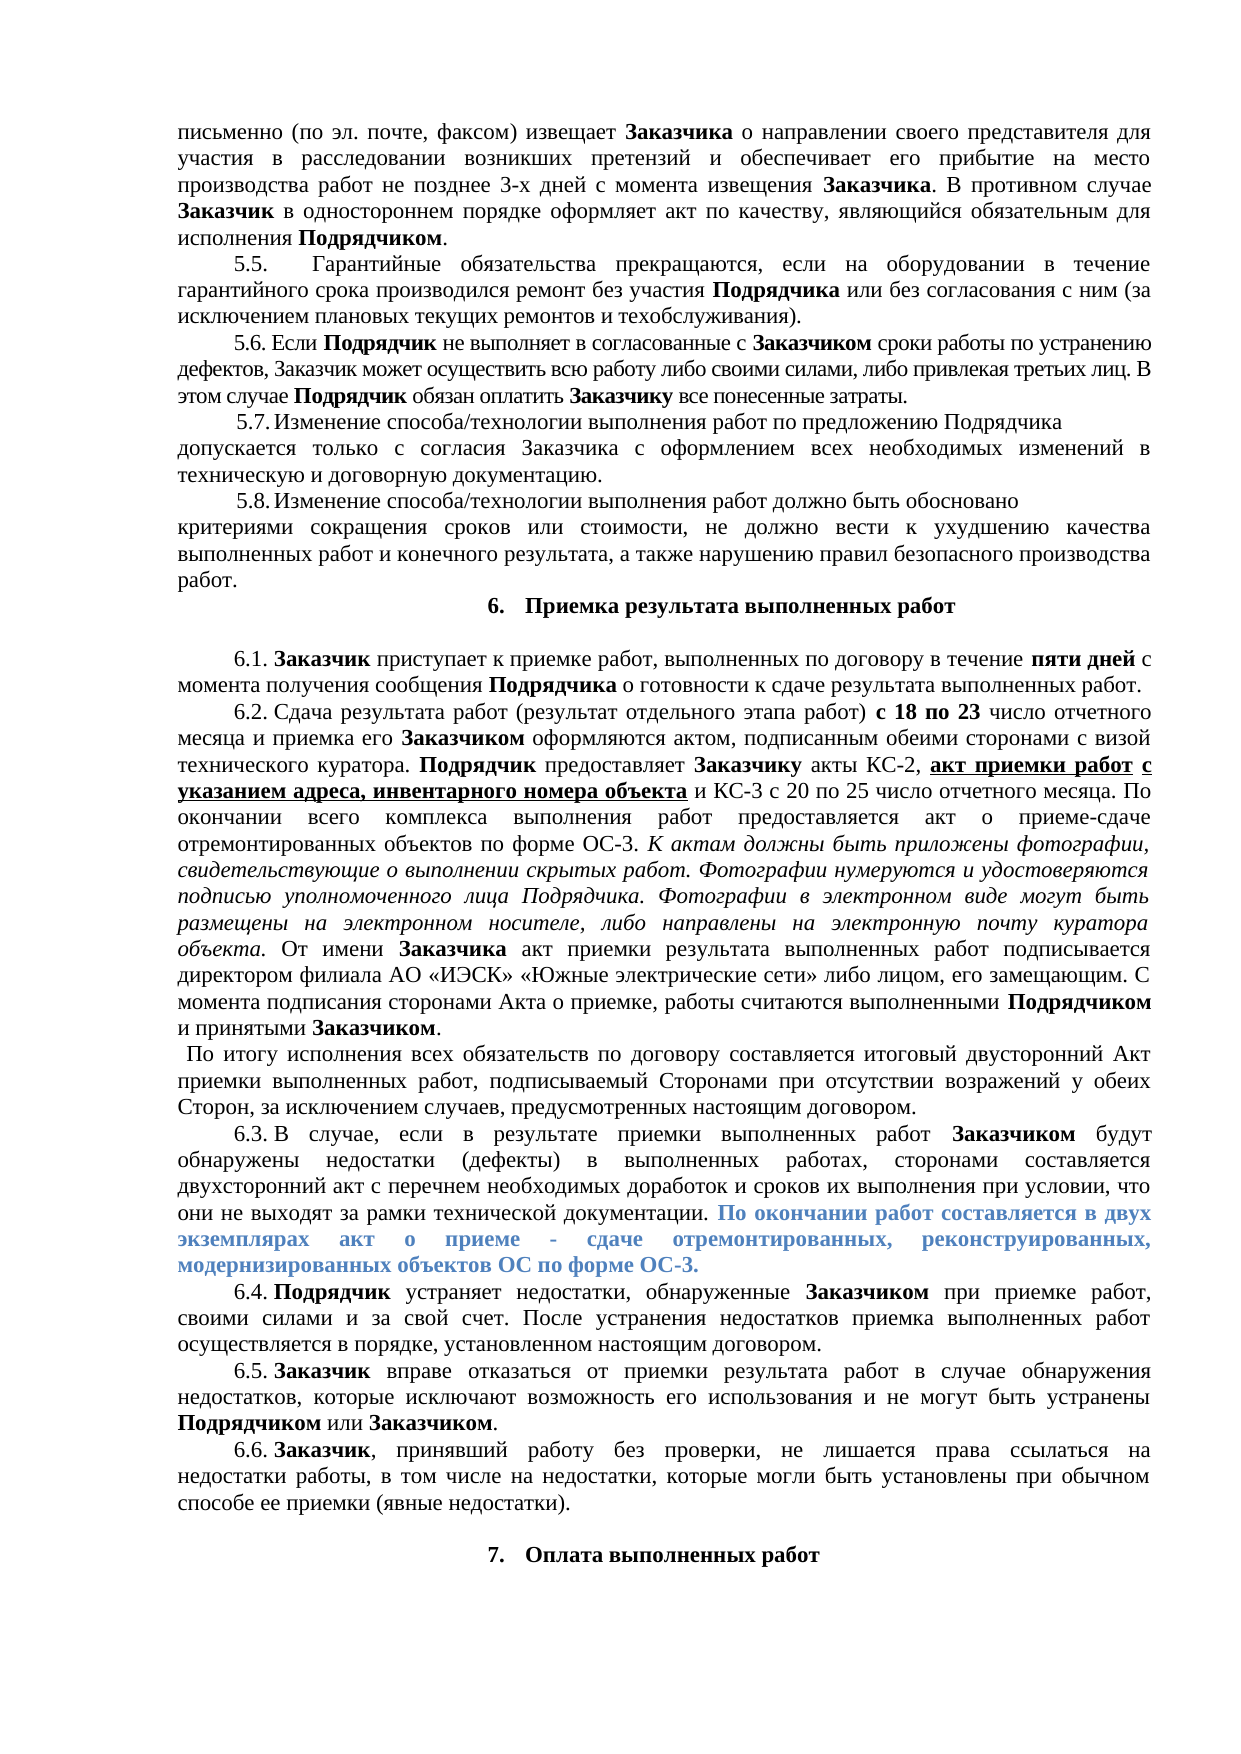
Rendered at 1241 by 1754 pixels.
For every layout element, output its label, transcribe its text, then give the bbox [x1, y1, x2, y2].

list Если Подрядчик не выполняет в согласованные с Заказчиком сроки работы по устранению дефектов, Заказчик может осуществить всю работу либо своими силами, либо привлекая третьих лиц. В этом случае Подрядчик обязан оплатить Заказчику все понесенные затраты. [177, 329, 1152, 408]
list В случае, если в результате приемки выполненных работ Заказчиком будут обнаружены недостатки (дефекты) в выполненных работах, сторонами составляется двухсторонний акт с перечнем необходимых доработок и сроков их выполнения при условии, что они не выходят за рамки технической документации. По окончании работ составляется в двух экземплярах акт о приеме - сдаче отремонтированных, реконструированных, модернизированных объектов ОС по форме ОС-3. [177, 1119, 1152, 1278]
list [177, 118, 1152, 250]
list Заказчик вправе отказаться от приемки результата работ в случае обнаружения недостатков, которые исключают возможность его использования и не могут быть устранены Подрядчиком или Заказчиком. [177, 1357, 1152, 1436]
list Гарантийные обязательства прекращаются, если на оборудовании в течение гарантийного срока производился ремонт без участия Подрядчика или без согласования с ним (за исключением плановых текущих ремонтов и техобслуживания). [177, 250, 1152, 329]
list Изменение способа/технологии выполнения работ должно быть обосновано [236, 487, 1152, 513]
list Заказчик, принявший работу без проверки, не лишается права ссылаться на недостатки работы, в том числе на недостатки, которые могли быть установлены при обычном способе ее приемки (явные недостатки). [177, 1436, 1152, 1515]
list Оплата выполненных работ [487, 1541, 1152, 1568]
list Подрядчик устраняет недостатки, обнаруженные Заказчиком при приемке работ, своими силами и за свой счет. После устранения недостатков приемка выполненных работ осуществляется в порядке, установленном настоящим договором. [177, 1278, 1152, 1357]
list Сдача результата работ (результат отдельного этапа работ) с 18 по 23 число отчетного месяца и приемка его Заказчиком оформляются актом, подписанным обеими сторонами с визой технического куратора. Подрядчик предоставляет Заказчику акты КС-2, акт приемки работ с указанием адреса, инвентарного номера объекта и КС-3 с 20 по 25 число отчетного месяца. По окончании всего комплекса выполнения работ предоставляется акт о приеме-сдаче отремонтированных объектов по форме ОС-3. К актам должны быть приложены фотографии, свидетельствующие о выполнении скрытых работ. Фотографии нумеруются и удостоверяются подписью уполномоченного лица Подрядчика. Фотографии в электронном виде могут быть размещены на электронном носителе, либо направлены на электронную почту куратора объекта. От имени Заказчика акт приемки результата выполненных работ подписывается директором филиала АО «ИЭСК» «Южные электрические сети» либо лицом, его замещающим. С момента подписания сторонами Акта о приемке, работы считаются выполненными Подрядчиком и принятыми Заказчиком. [177, 698, 1152, 1041]
text критериями сокращения сроков или стоимости, не должно вести к ухудшению качества выполненных работ и конечного результата, а также нарушению правил безопасного производства работ. [177, 513, 1152, 592]
text допускается только с согласия Заказчика с оформлением всех необходимых изменений в техническую и договорную документацию. [177, 434, 1152, 487]
text По итогу исполнения всех обязательств по договору составляется итоговый двусторонний Акт приемки выполненных работ, подписываемый Сторонами при отсутствии возражений у обеих Сторон, за исключением случаев, предусмотренных настоящим договором. [177, 1041, 1152, 1119]
list Приемка результата выполненных работ [487, 592, 1152, 619]
list Заказчик приступает к приемке работ, выполненных по договору в течение пяти дней с момента получения сообщения Подрядчика о готовности к сдаче результата выполненных работ. [177, 645, 1152, 698]
list Изменение способа/технологии выполнения работ по предложению Подрядчика [236, 408, 1152, 434]
